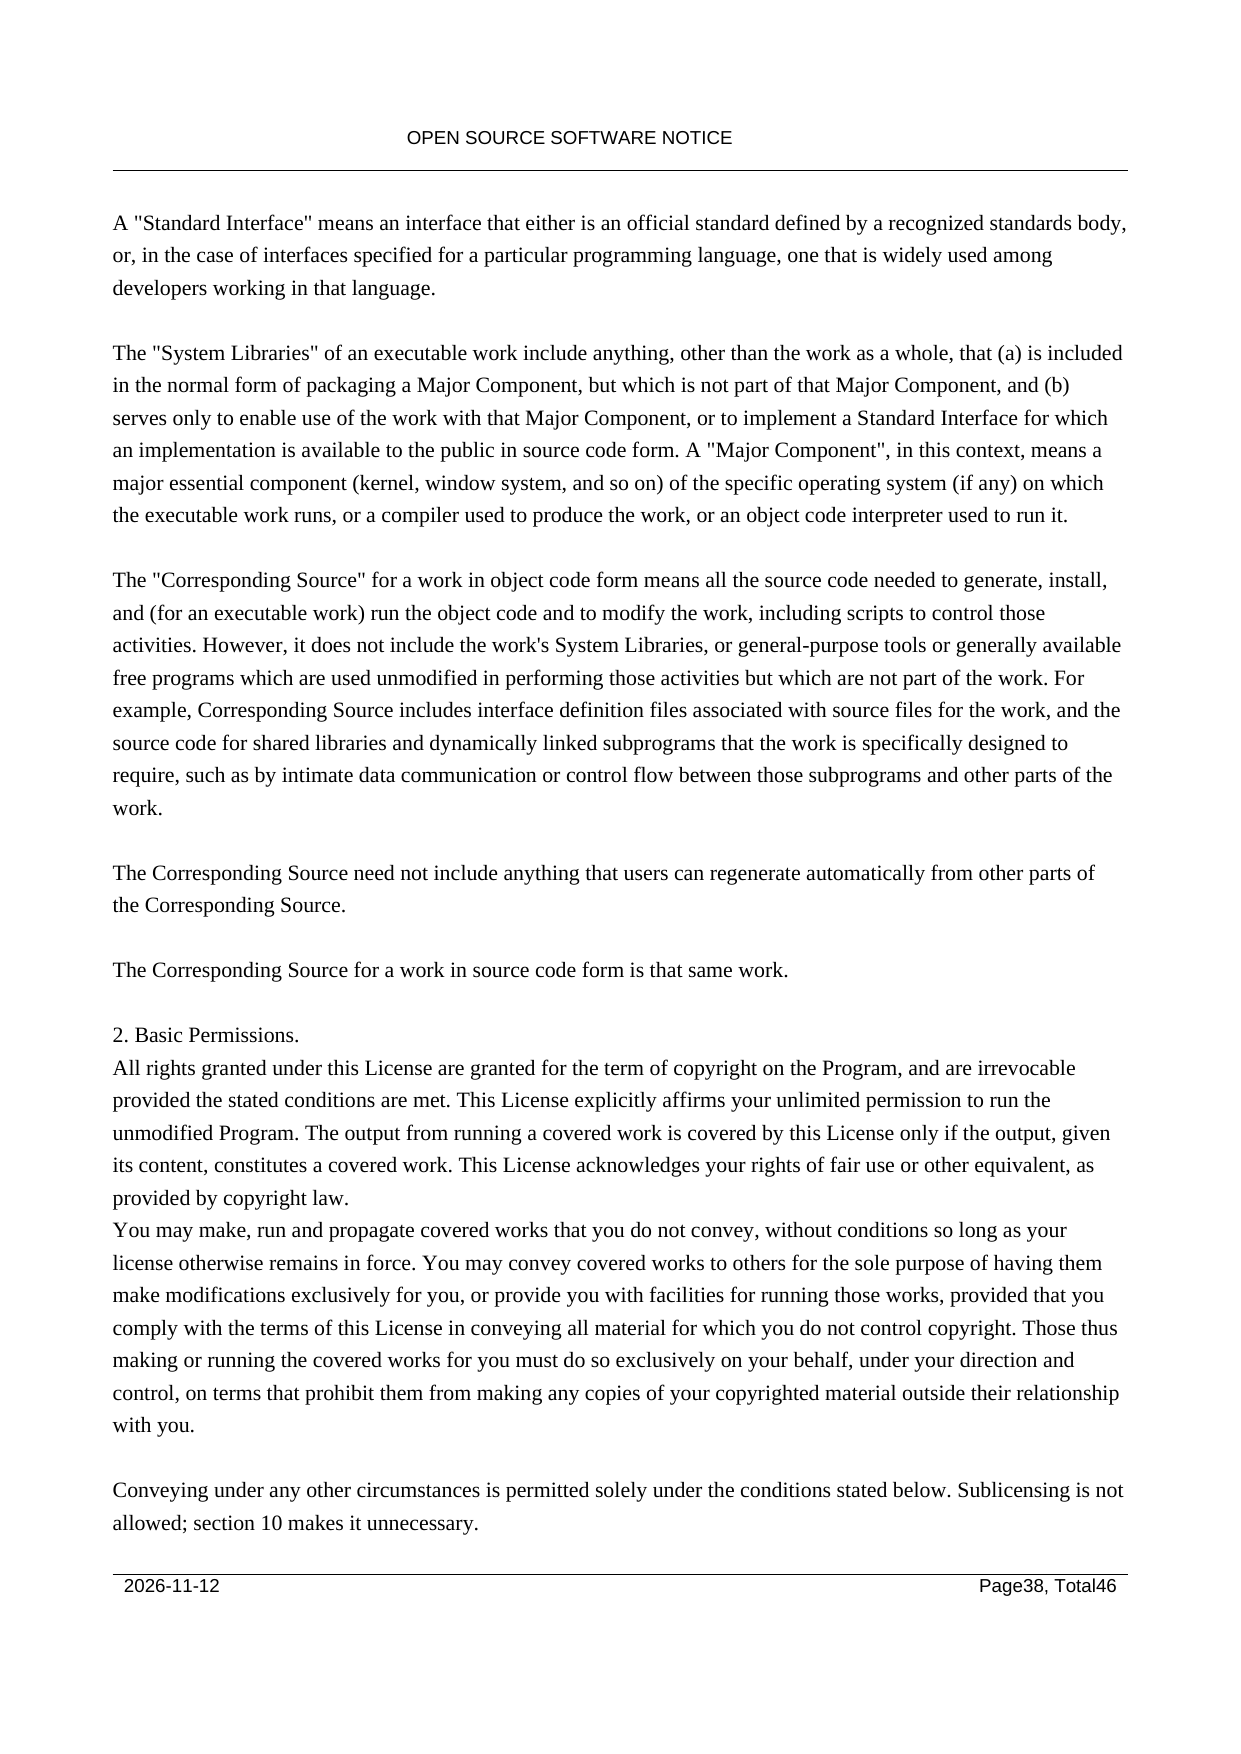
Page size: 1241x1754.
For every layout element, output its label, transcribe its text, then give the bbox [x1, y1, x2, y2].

text The Corresponding Source for a work in source code form is that same work. [112, 954, 1128, 986]
text You may make, run and propagate covered works that you do not convey, without conditions so long as your license otherwise remains in force. You may convey covered works to others for the sole purpose of having them make modifications exclusively for you, or provide you with facilities for running those works, provided that you comply with the terms of this License in conveying all material for which you do not control copyright. Those thus making or running the covered works for you must do so exclusively on your behalf, under your direction and control, on terms that prohibit them from making any copies of your copyrighted material outside their relationship with you. [112, 1214, 1128, 1441]
text Conveying under any other circumstances is permitted solely under the conditions stated below. Sublicensing is not allowed; section 10 makes it unnecessary. [112, 1474, 1128, 1539]
text The Corresponding Source need not include anything that users can regenerate automatically from other parts of the Corresponding Source. [112, 856, 1128, 921]
text The "System Libraries" of an executable work include anything, other than the work as a whole, that (a) is included in the normal form of packaging a Major Component, but which is not part of that Major Component, and (b) serves only to enable use of the work with that Major Component, or to implement a Standard Interface for which an implementation is available to the public in source code form. A "Major Component", in this context, means a major essential component (kernel, window system, and so on) of the specific operating system (if any) on which the executable work runs, or a compiler used to produce the work, or an object code interpreter used to run it. [112, 336, 1128, 531]
text A "Standard Interface" means an interface that either is an official standard defined by a recognized standards body, or, in the case of interfaces specified for a particular programming language, one that is widely used among developers working in that language. [112, 206, 1128, 304]
text 2. Basic Permissions. [112, 1019, 1128, 1051]
text The "Corresponding Source" for a work in object code form means all the source code needed to generate, install, and (for an executable work) run the object code and to modify the work, including scripts to control those activities. However, it does not include the work's System Libraries, or general-purpose tools or generally available free programs which are used unmodified in performing those activities but which are not part of the work. For example, Corresponding Source includes interface definition files associated with source files for the work, and the source code for shared libraries and dynamically linked subprograms that the work is specifically designed to require, such as by intimate data communication or control flow between those subprograms and other parts of the work. [112, 564, 1128, 824]
text All rights granted under this License are granted for the term of copyright on the Program, and are irrevocable provided the stated conditions are met. This License explicitly affirms your unlimited permission to run the unmodified Program. The output from running a covered work is covered by this License only if the output, given its content, constitutes a covered work. This License acknowledges your rights of fair use or other equivalent, as provided by copyright law. [112, 1051, 1128, 1214]
